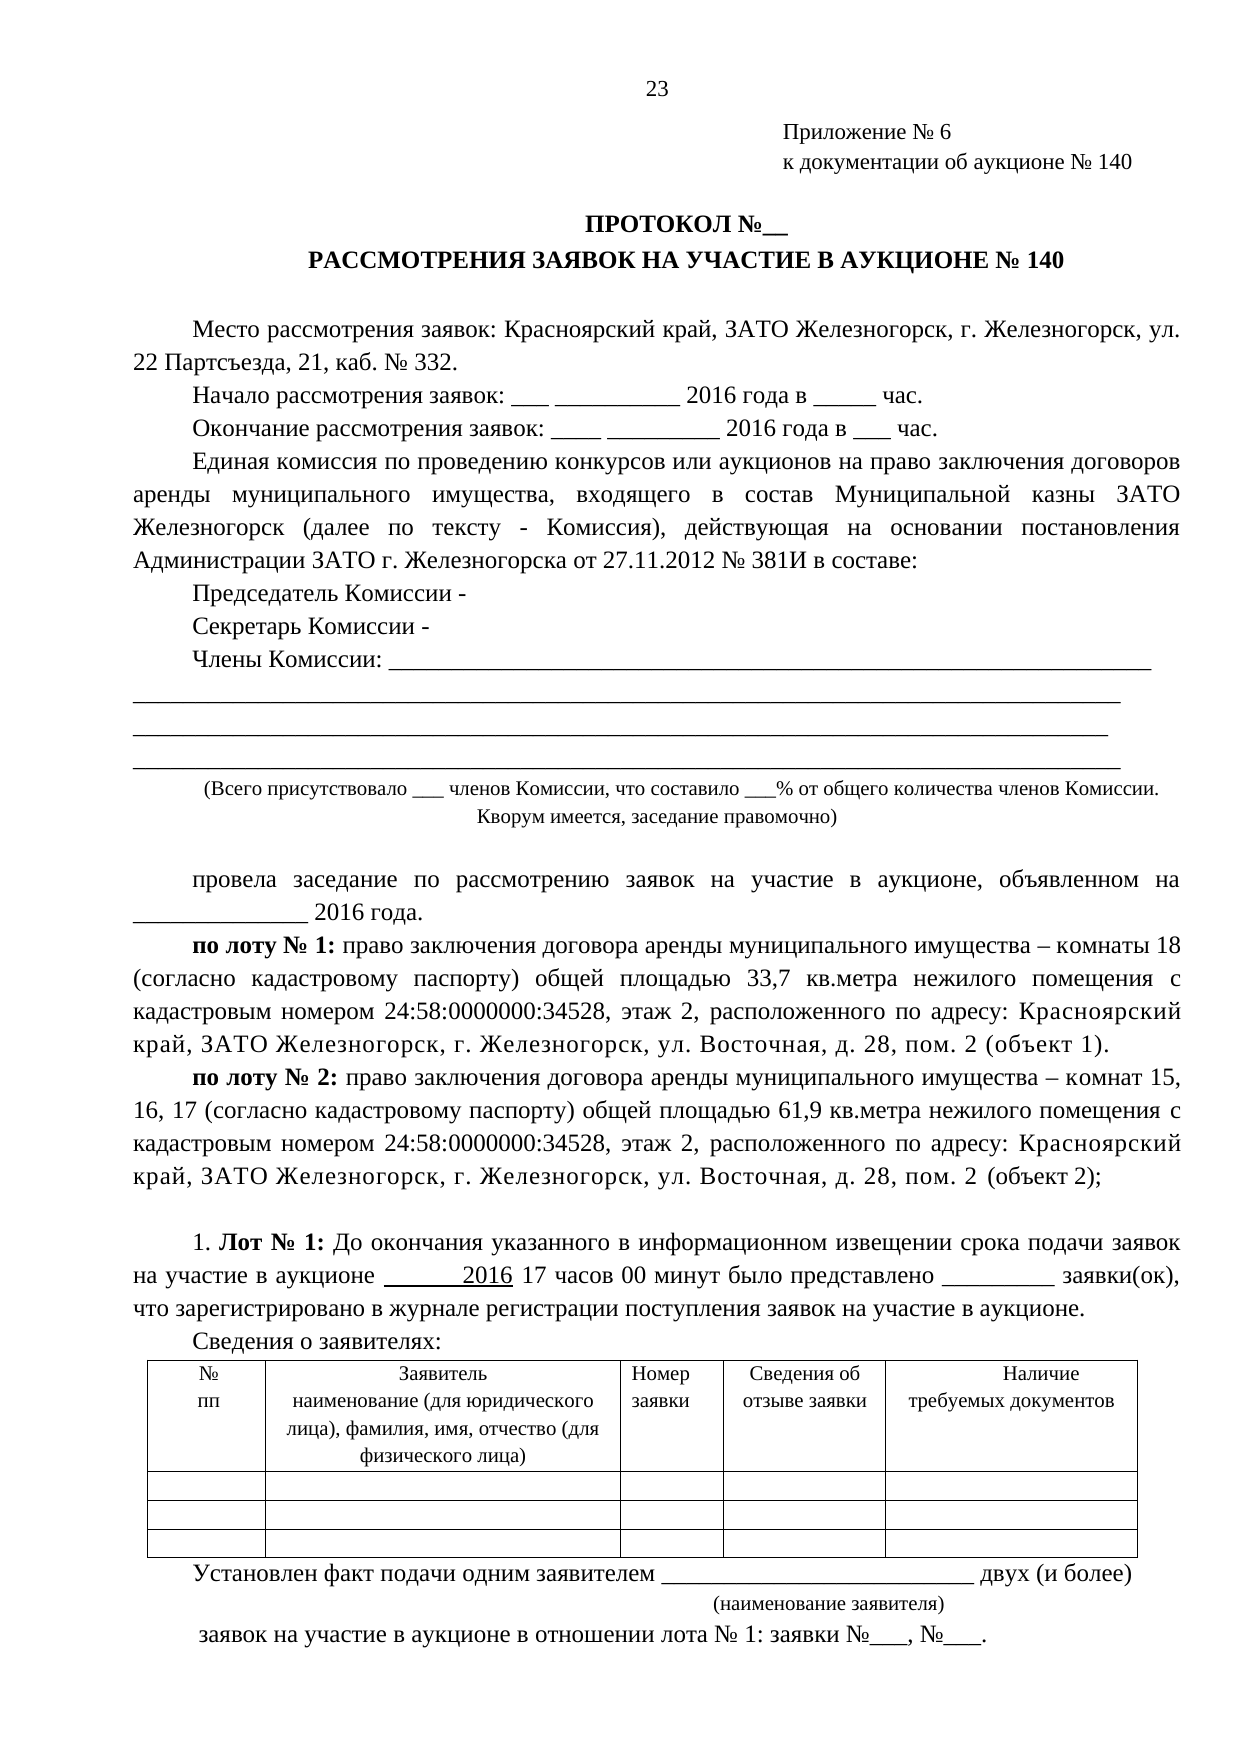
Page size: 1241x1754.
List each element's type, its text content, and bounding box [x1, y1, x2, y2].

text Окончание рассмотрения заявок: ____ _________ 2016 года в ___ час. [133, 413, 1181, 441]
table_header Наличие требуемых документов [886, 1361, 1137, 1471]
table_cell [621, 1530, 723, 1557]
text Место рассмотрения заявок: Красноярский край, ЗАТО Железногорск, г. Железногорск, ул. 22 Партсъезда, 21, каб. № 332. [133, 314, 1181, 375]
text к документации об аукционе № 140 [783, 148, 1181, 175]
text Секретарь Комиссии - [133, 611, 1181, 639]
text по лоту № 1: право заключения договора аренды муниципального имущества – комнаты 18 (согласно кадастровому паспорту) общей площадью 33,7 кв.метра нежилого помещения с кадастровым номером 24:58:0000000:34528, этаж 2, расположенного по адресу: Красноярский край, ЗАТО Железногорск, г. Железногорск, ул. Восточная, д. 28, пом. 2 (объект 1). [133, 930, 1181, 1058]
text _______________________________________________________________________________ [133, 743, 1181, 772]
table_header Сведения об отзыве заявки [724, 1361, 885, 1471]
text заявок на участие в аукционе в отношении лота № 1: заявки №___, №___. [133, 1619, 1181, 1648]
table_header Номер заявки [621, 1361, 723, 1471]
text 1. Лот № 1: До окончания указанного в информационном извещении срока подачи заявок на участие в аукционе 2016 17 часов 00 минут было представлено _________ заявки(ок), что зарегистрировано в журнале регистрации поступления заявок на участие в аукционе. [133, 1227, 1181, 1322]
table_cell [886, 1530, 1137, 1557]
table_cell [886, 1472, 1137, 1500]
table_cell [724, 1530, 885, 1557]
table_cell [148, 1472, 265, 1500]
text РАССМОТРЕНИЯ ЗАЯВОК НА УЧАСТИЕ В АУКЦИОНЕ № 140 [133, 245, 1181, 273]
text ПРОТОКОЛ №__ [133, 209, 1181, 237]
table_cell [266, 1472, 620, 1500]
table_cell [266, 1501, 620, 1528]
text ______________________________________________________________________________ [133, 710, 1181, 739]
text провела заседание по рассмотрению заявок на участие в аукционе, объявленном на ______________ 2016 года. [133, 864, 1181, 926]
text Члены Комиссии: _____________________________________________________________ [133, 644, 1181, 673]
text Сведения о заявителях: [133, 1326, 1181, 1355]
table_cell [621, 1501, 723, 1528]
text _______________________________________________________________________________ [133, 677, 1181, 706]
table_header Заявитель наименование (для юридического лица), фамилия, имя, отчество (для физического лица) [266, 1361, 620, 1471]
table_header № пп [148, 1361, 265, 1471]
text Приложение № 6 [783, 118, 1181, 144]
text Установлен факт подачи одним заявителем _________________________ двух (и более) [133, 1558, 1181, 1587]
table_cell [886, 1501, 1137, 1528]
text Начало рассмотрения заявок: ___ __________ 2016 года в _____ час. [133, 380, 1181, 408]
table_cell [724, 1472, 885, 1500]
text по лоту № 2: право заключения договора аренды муниципального имущества – комнат 15, 16, 17 (согласно кадастровому паспорту) общей площадью 61,9 кв.метра нежилого помещения с кадастровым номером 24:58:0000000:34528, этаж 2, расположенного по адресу: Красноярский край, ЗАТО Железногорск, г. Железногорск, ул. Восточная, д. 28, пом. 2 (объект 2); [133, 1062, 1181, 1190]
text Председатель Комиссии - [133, 578, 1181, 607]
table_cell [148, 1501, 265, 1528]
table_cell [724, 1501, 885, 1528]
text (Всего присутствовало ___ членов Комиссии, что составило ___% от общего количества членов Комиссии. Кворум имеется, заседание правомочно) [133, 776, 1181, 828]
text (наименование заявителя) [133, 1591, 1181, 1615]
table_cell [148, 1530, 265, 1557]
text Единая комиссия по проведению конкурсов или аукционов на право заключения договоров аренды муниципального имущества, входящего в состав Муниципальной казны ЗАТО Железногорск (далее по тексту - Комиссия), действующая на основании постановления Администрации ЗАТО г. Железногорска от 27.11.2012 № 381И в составе: [133, 446, 1181, 573]
table_cell [621, 1472, 723, 1500]
table_cell [266, 1530, 620, 1557]
